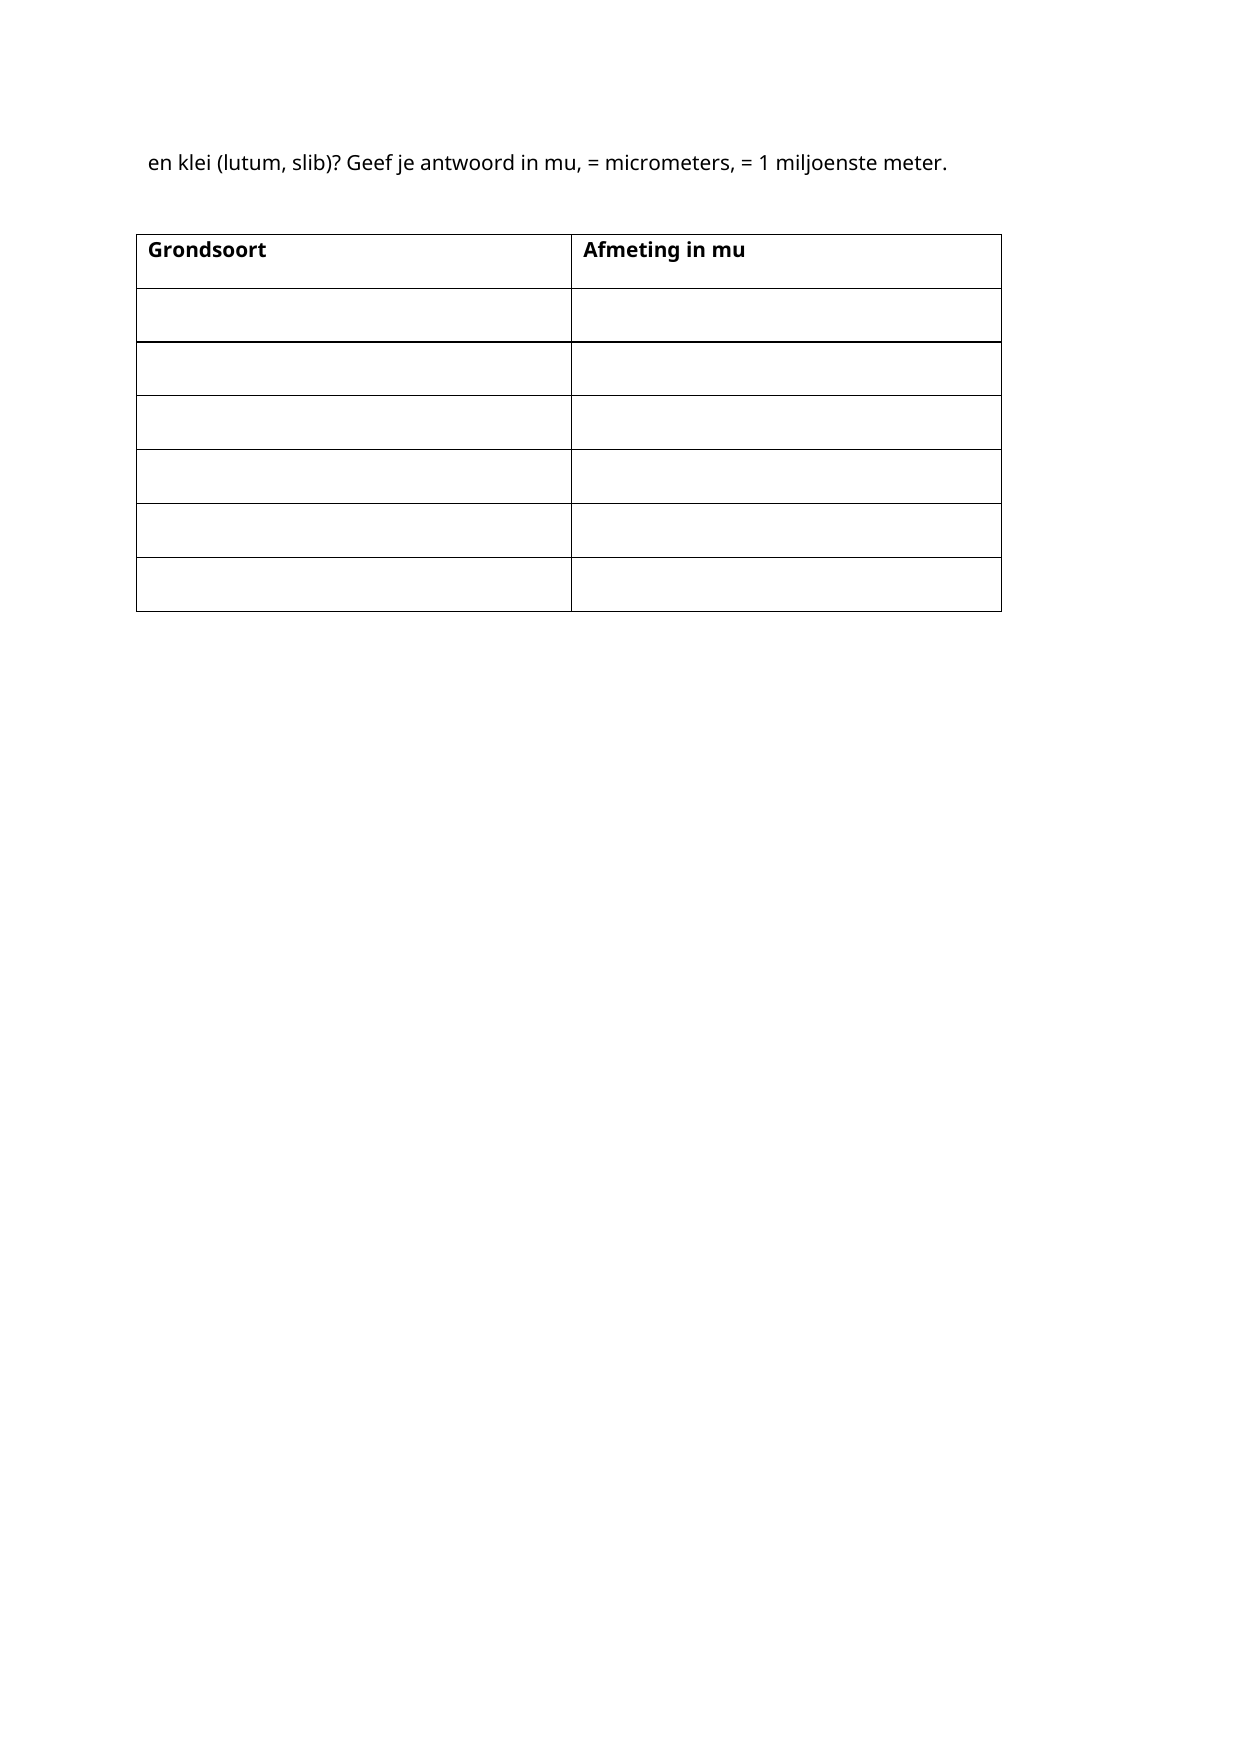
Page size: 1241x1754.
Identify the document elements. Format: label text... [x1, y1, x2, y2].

table_cell [137, 289, 571, 341]
table_header Afmeting in mu [572, 235, 1001, 287]
table_header Grondsoort [137, 235, 571, 287]
table_cell [137, 396, 571, 449]
table_cell [137, 343, 571, 395]
table_cell [572, 504, 1001, 557]
table_cell [137, 450, 571, 503]
table_cell [137, 558, 571, 611]
table_cell [137, 504, 571, 557]
table_cell [572, 289, 1001, 341]
table_cell [572, 343, 1001, 395]
table_cell [572, 450, 1001, 503]
table_cell [572, 558, 1001, 611]
table_cell [572, 396, 1001, 449]
text en klei (lutum, slib)? Geef je antwoord in mu, = micrometers, = 1 miljoenste meter. [148, 148, 1093, 176]
